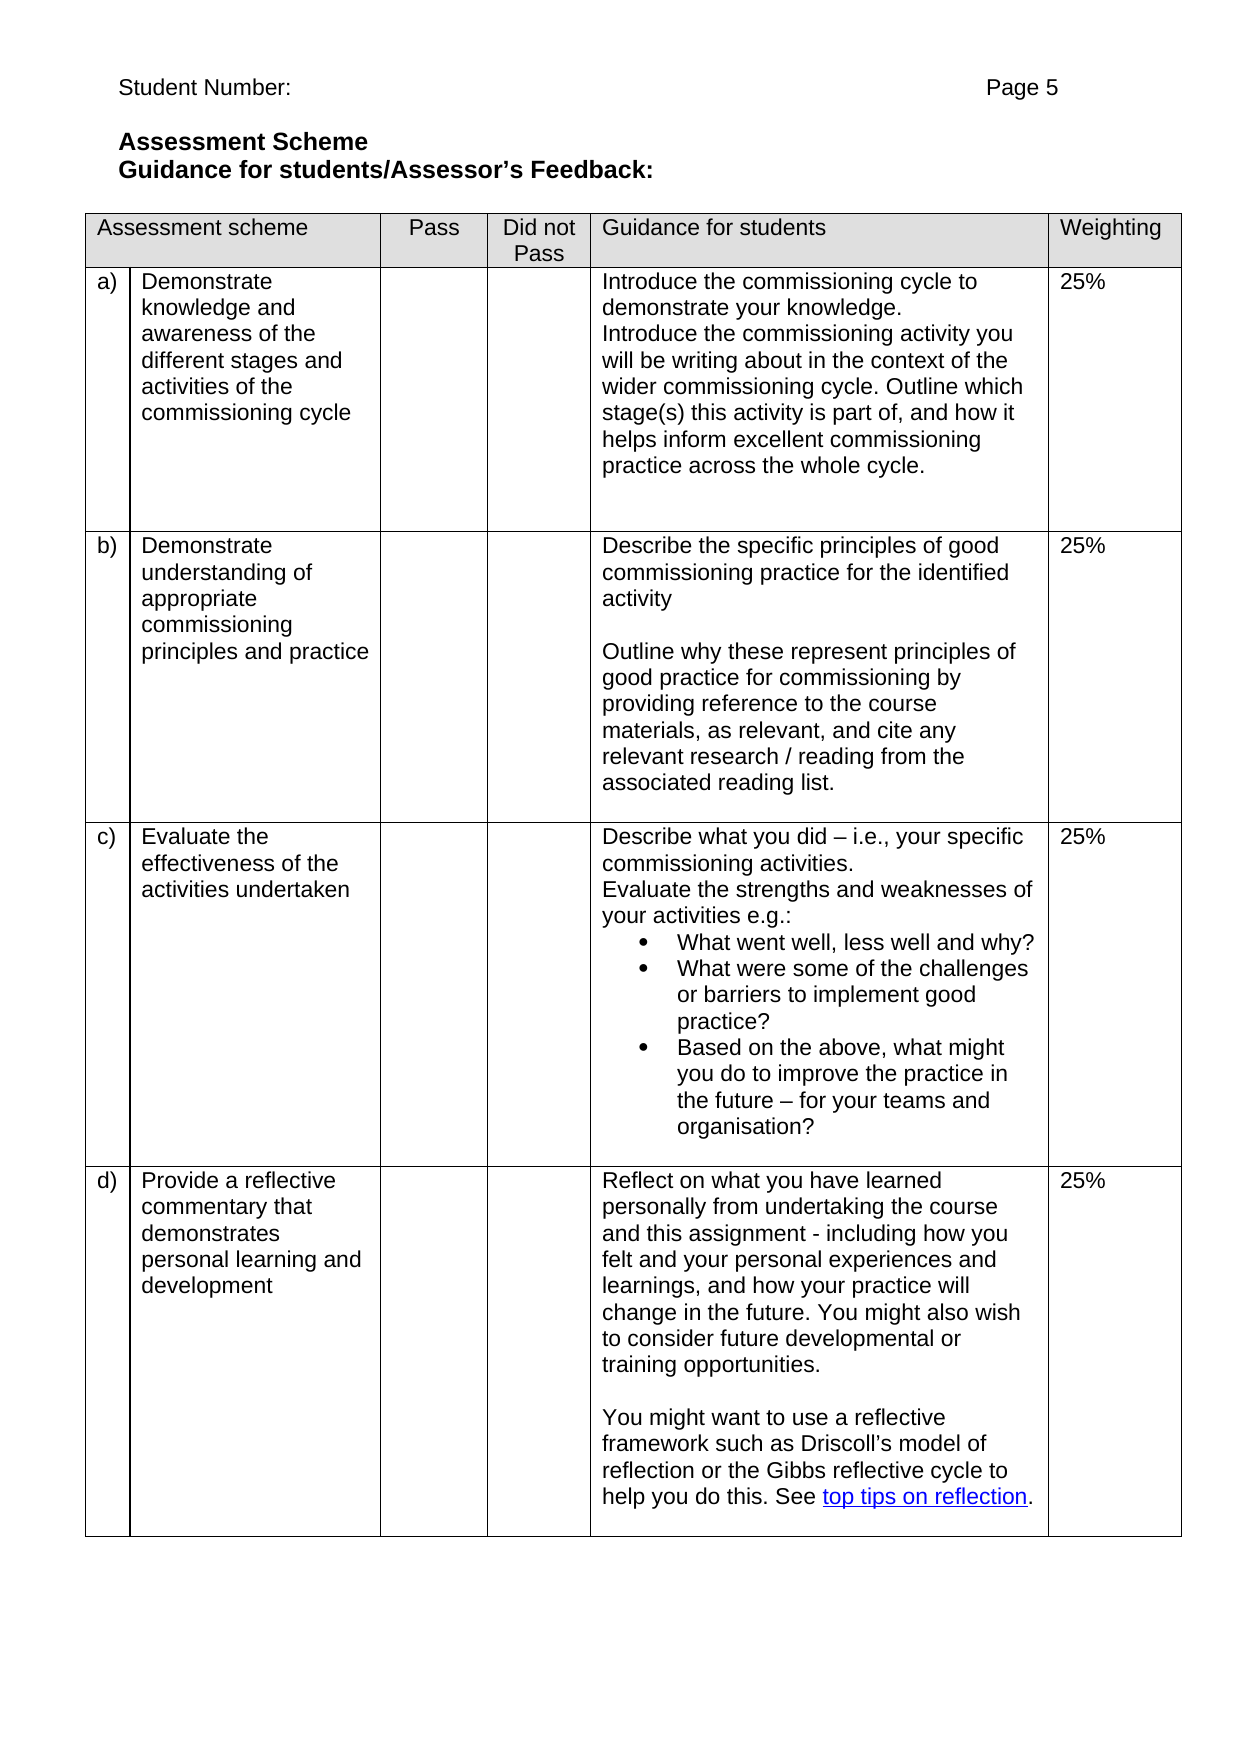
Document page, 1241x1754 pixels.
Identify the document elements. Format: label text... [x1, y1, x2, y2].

table_cell Provide a reflective commentary that demonstrates personal learning and development [131, 1167, 380, 1536]
table_cell c) [86, 823, 129, 1166]
table_header Pass [381, 214, 487, 267]
table_cell [381, 1167, 487, 1536]
table_cell Demonstrate understanding of appropriate commissioning principles and practice [131, 532, 380, 822]
table_cell Reflect on what you have learned personally from undertaking the course and this assignment - including how you felt and your personal experiences and learnings, and how your practice will change in the future. You might also wish to consider future developmental or training opportunities. You might want to use a reflective framework such as Driscoll’s model of reflection or the Gibbs reflective cycle to help you do this. See top tips on reflection. [591, 1167, 1048, 1536]
table_cell Evaluate the effectiveness of the activities undertaken [131, 823, 380, 1166]
table_cell [381, 268, 487, 531]
table_cell 25% [1049, 823, 1181, 1166]
table_cell [381, 532, 487, 822]
table_header Weighting [1049, 214, 1181, 267]
table_cell [488, 532, 590, 822]
table_cell [381, 823, 487, 1166]
table_cell b) [86, 532, 129, 822]
table_cell [488, 823, 590, 1166]
table_header Assessment scheme [86, 214, 380, 267]
table_cell Describe the specific principles of good commissioning practice for the identified activity Outline why these represent principles of good practice for commissioning by providing reference to the course materials, as relevant, and cite any relevant research / reading from the associated reading list. [591, 532, 1048, 822]
table_cell [488, 268, 590, 531]
table_cell Introduce the commissioning cycle to demonstrate your knowledge. Introduce the commissioning activity you will be writing about in the context of the wider commissioning cycle. Outline which stage(s) this activity is part of, and how it helps inform excellent commissioning practice across the whole cycle. [591, 268, 1048, 531]
table_cell a) [86, 268, 129, 531]
table_cell 25% [1049, 1167, 1181, 1536]
table_cell Demonstrate knowledge and awareness of the different stages and activities of the commissioning cycle [131, 268, 380, 531]
text Guidance for students/Assessor’s Feedback: [118, 155, 1122, 184]
table_header Guidance for students [591, 214, 1048, 267]
table_cell Describe what you did – i.e., your specific commissioning activities. Evaluate the strengths and weaknesses of your activities e.g.: What went well, less well and why? What were some of the challenges or barriers to implement good practice? Based on the above, what might you do to improve the practice in the future – for your teams and organisation? [591, 823, 1048, 1166]
table_cell 25% [1049, 268, 1181, 531]
table_header Did not Pass [488, 214, 590, 267]
text Assessment Scheme [118, 127, 1122, 155]
table_cell [488, 1167, 590, 1536]
table_cell 25% [1049, 532, 1181, 822]
table_cell d) [86, 1167, 129, 1536]
